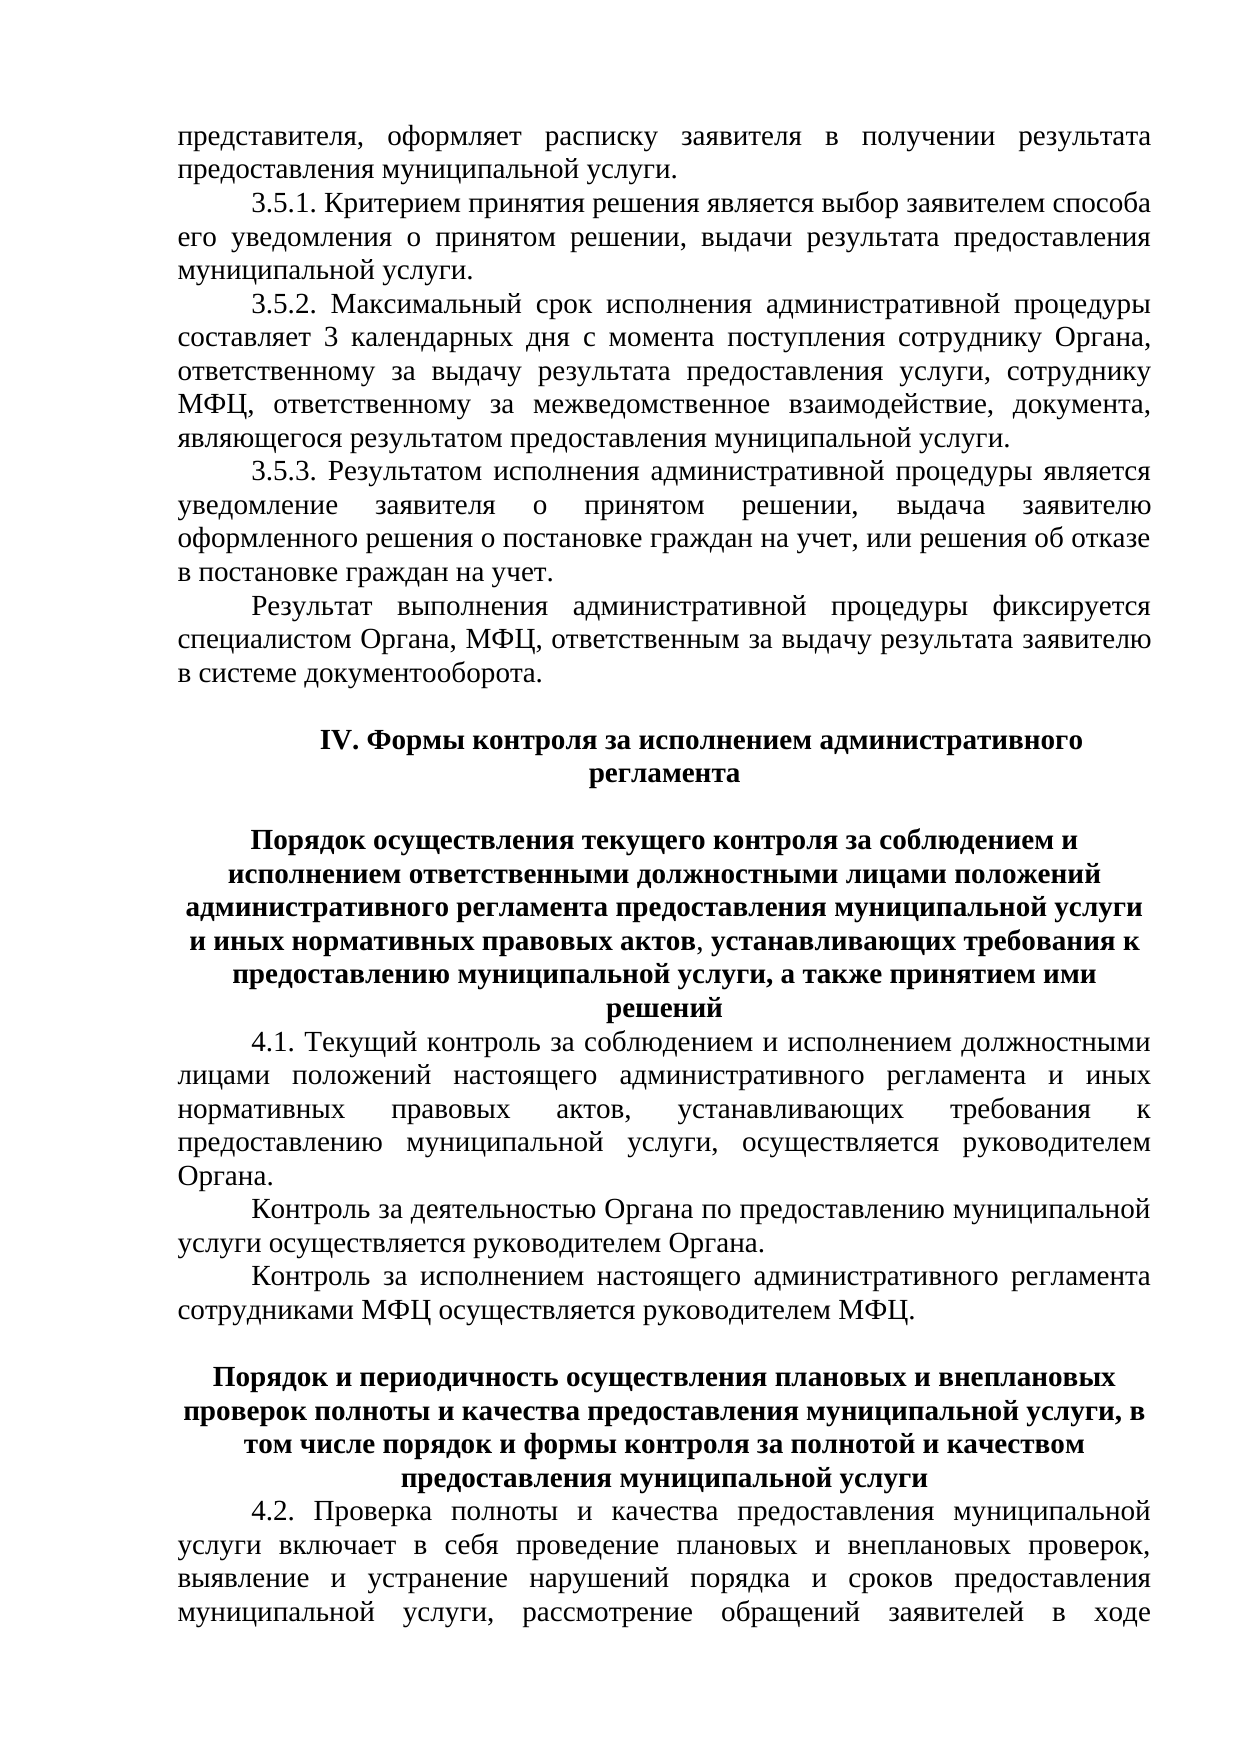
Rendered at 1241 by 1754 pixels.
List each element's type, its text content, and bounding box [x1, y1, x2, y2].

text Порядок осуществления текущего контроля за соблюдением и исполнением ответственными должностными лицами положений административного регламента предоставления муниципальной услуги и иных нормативных правовых актов, устанавливающих требования к предоставлению муниципальной услуги, а также принятием ими решений [177, 822, 1152, 1024]
text IV. Формы контроля за исполнением административного регламента [177, 722, 1152, 789]
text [177, 1493, 1152, 1627]
text Результат выполнения административной процедуры фиксируется специалистом Органа, МФЦ, ответственным за выдачу результата заявителю в системе документооборота. [177, 588, 1152, 688]
text 3.5.2. Максимальный срок исполнения административной процедуры составляет 3 календарных дня с момента поступления сотруднику Органа, ответственному за выдачу результата предоставления услуги, сотруднику МФЦ, ответственному за межведомственное взаимодействие, документа, являющегося результатом предоставления муниципальной услуги. [177, 286, 1152, 453]
text Контроль за деятельностью Органа по предоставлению муниципальной услуги осуществляется руководителем Органа. [177, 1191, 1152, 1258]
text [177, 118, 1152, 185]
text 3.5.3. Результатом исполнения административной процедуры является уведомление заявителя о принятом решении, выдача заявителю оформленного решения о постановке граждан на учет, или решения об отказе в постановке граждан на учет. [177, 453, 1152, 588]
text Контроль за исполнением настоящего административного регламента сотрудниками МФЦ осуществляется руководителем МФЦ. [177, 1258, 1152, 1326]
text 4.1. Текущий контроль за соблюдением и исполнением должностными лицами положений настоящего административного регламента и иных нормативных правовых актов, устанавливающих требования к предоставлению муниципальной услуги, осуществляется руководителем Органа. [177, 1024, 1152, 1191]
text 3.5.1. Критерием принятия решения является выбор заявителем способа его уведомления о принятом решении, выдачи результата предоставления муниципальной услуги. [177, 185, 1152, 286]
text Порядок и периодичность осуществления плановых и внеплановых проверок полноты и качества предоставления муниципальной услуги, в том числе порядок и формы контроля за полнотой и качеством предоставления муниципальной услуги [177, 1359, 1152, 1493]
